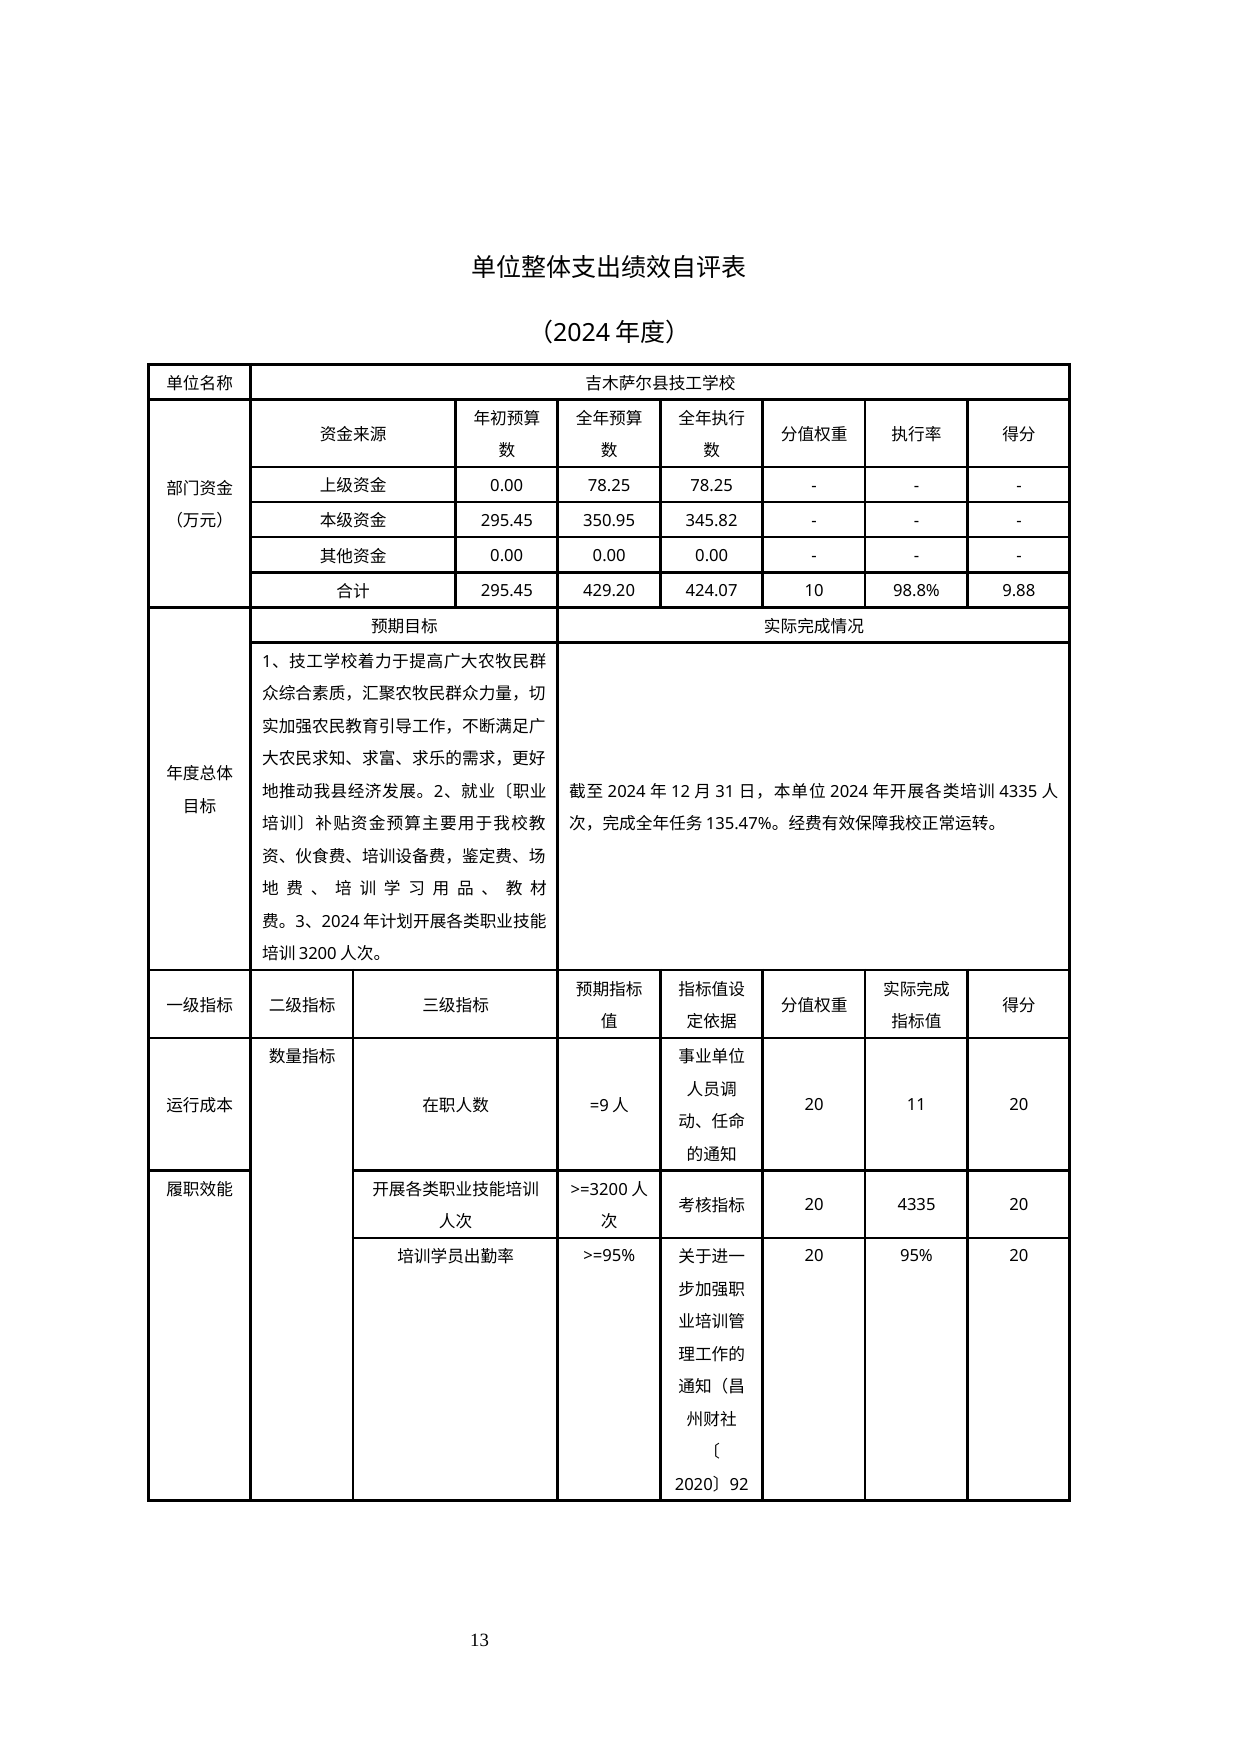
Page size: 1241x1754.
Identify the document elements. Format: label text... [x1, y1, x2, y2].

table_cell 1、技工学校着力于提高广大农牧民群众综合素质，汇聚农牧民群众力量，切实加强农民教育引导工作，不断满足广大农民求知、求富、求乐的需求，更好地推动我县经济发展。2、就业〔职业培训〕补贴资金预算主要用于我校教资、伙食费、培训设备费，鉴定费、场地费、培训学习用品、教材费。3、2024年计划开展各类职业技能培训3200人次。 [252, 644, 556, 969]
table_cell 全年预算数 [559, 401, 659, 466]
table_cell 培训学员出勤率 [354, 1239, 556, 1499]
table_cell 分值权重 [764, 971, 864, 1036]
table_cell 20 [764, 1172, 864, 1237]
table_cell - [764, 538, 864, 571]
table_cell 得分 [969, 971, 1068, 1036]
table_cell >=95% [559, 1239, 659, 1499]
table_cell 本级资金 [252, 503, 454, 536]
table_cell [662, 1239, 761, 1499]
table_cell 295.45 [457, 574, 556, 606]
table_cell 资金来源 [252, 401, 454, 466]
table_cell 20 [764, 1039, 864, 1169]
table_cell 预期指标值 [559, 971, 659, 1036]
table_cell - [866, 468, 966, 501]
table_cell 事业单位人员调动、任命的通知 [662, 1039, 761, 1169]
table_cell 0.00 [457, 468, 556, 501]
table_cell - [969, 503, 1068, 536]
table_cell 20 [969, 1039, 1068, 1169]
table_cell 实际完成情况 [559, 609, 1068, 641]
table_cell 0.00 [457, 538, 556, 571]
table_cell - [969, 468, 1068, 501]
table_cell 4335 [866, 1172, 966, 1237]
table_cell =9人 [559, 1039, 659, 1169]
table_cell 95% [866, 1239, 966, 1499]
table_cell 全年执行数 [662, 401, 761, 466]
table_cell 20 [969, 1239, 1068, 1499]
table_cell 考核指标 [662, 1172, 761, 1237]
table_cell 0.00 [559, 538, 659, 571]
table_cell 吉木萨尔县技工学校 [252, 366, 1068, 398]
table_cell 429.20 [559, 574, 659, 606]
table_cell 424.07 [662, 574, 761, 606]
table_cell - [764, 503, 864, 536]
table_header 单位整体支出绩效自评表 [148, 233, 1070, 298]
table_cell 年初预算数 [457, 401, 556, 466]
table_cell 部门资金（万元） [150, 401, 249, 606]
table_cell 10 [764, 574, 864, 606]
table_cell 分值权重 [764, 401, 864, 466]
table_cell 三级指标 [354, 971, 556, 1036]
table_cell 单位名称 [150, 366, 249, 398]
table_cell 350.95 [559, 503, 659, 536]
table_cell 在职人数 [354, 1039, 556, 1169]
table_cell 78.25 [559, 468, 659, 501]
table_cell 实际完成指标值 [866, 971, 966, 1036]
table_cell 9.88 [969, 574, 1068, 606]
table_cell - [764, 468, 864, 501]
table_cell 98.8% [866, 574, 966, 606]
table_cell 合计 [252, 574, 454, 606]
table_cell 年度总体目标 [150, 609, 249, 969]
table_cell 得分 [969, 401, 1068, 466]
table_cell - [866, 538, 966, 571]
table_cell （2024年度） [148, 298, 1070, 363]
table_cell - [866, 503, 966, 536]
table_cell 二级指标 [252, 971, 352, 1036]
table_cell 0.00 [662, 538, 761, 571]
table_cell 20 [764, 1239, 864, 1499]
table_cell 执行率 [866, 401, 966, 466]
table_cell 运行成本 [150, 1039, 249, 1169]
table_cell 预期目标 [252, 609, 556, 641]
table_cell - [969, 538, 1068, 571]
table_cell 78.25 [662, 468, 761, 501]
table_cell 数量指标 [252, 1039, 352, 1499]
table_cell 一级指标 [150, 971, 249, 1036]
table_cell 履职效能 [150, 1172, 249, 1499]
table_cell 开展各类职业技能培训人次 [354, 1172, 556, 1237]
table_cell 指标值设定依据 [662, 971, 761, 1036]
table_cell 上级资金 [252, 468, 454, 501]
table_cell 11 [866, 1039, 966, 1169]
table_cell 295.45 [457, 503, 556, 536]
table_cell 其他资金 [252, 538, 454, 571]
table_cell 20 [969, 1172, 1068, 1237]
table_cell 截至2024年12月31日，本单位2024年开展各类培训4335人次，完成全年任务135.47%。经费有效保障我校正常运转。 [559, 644, 1068, 969]
table_cell 345.82 [662, 503, 761, 536]
table_cell >=3200人次 [559, 1172, 659, 1237]
